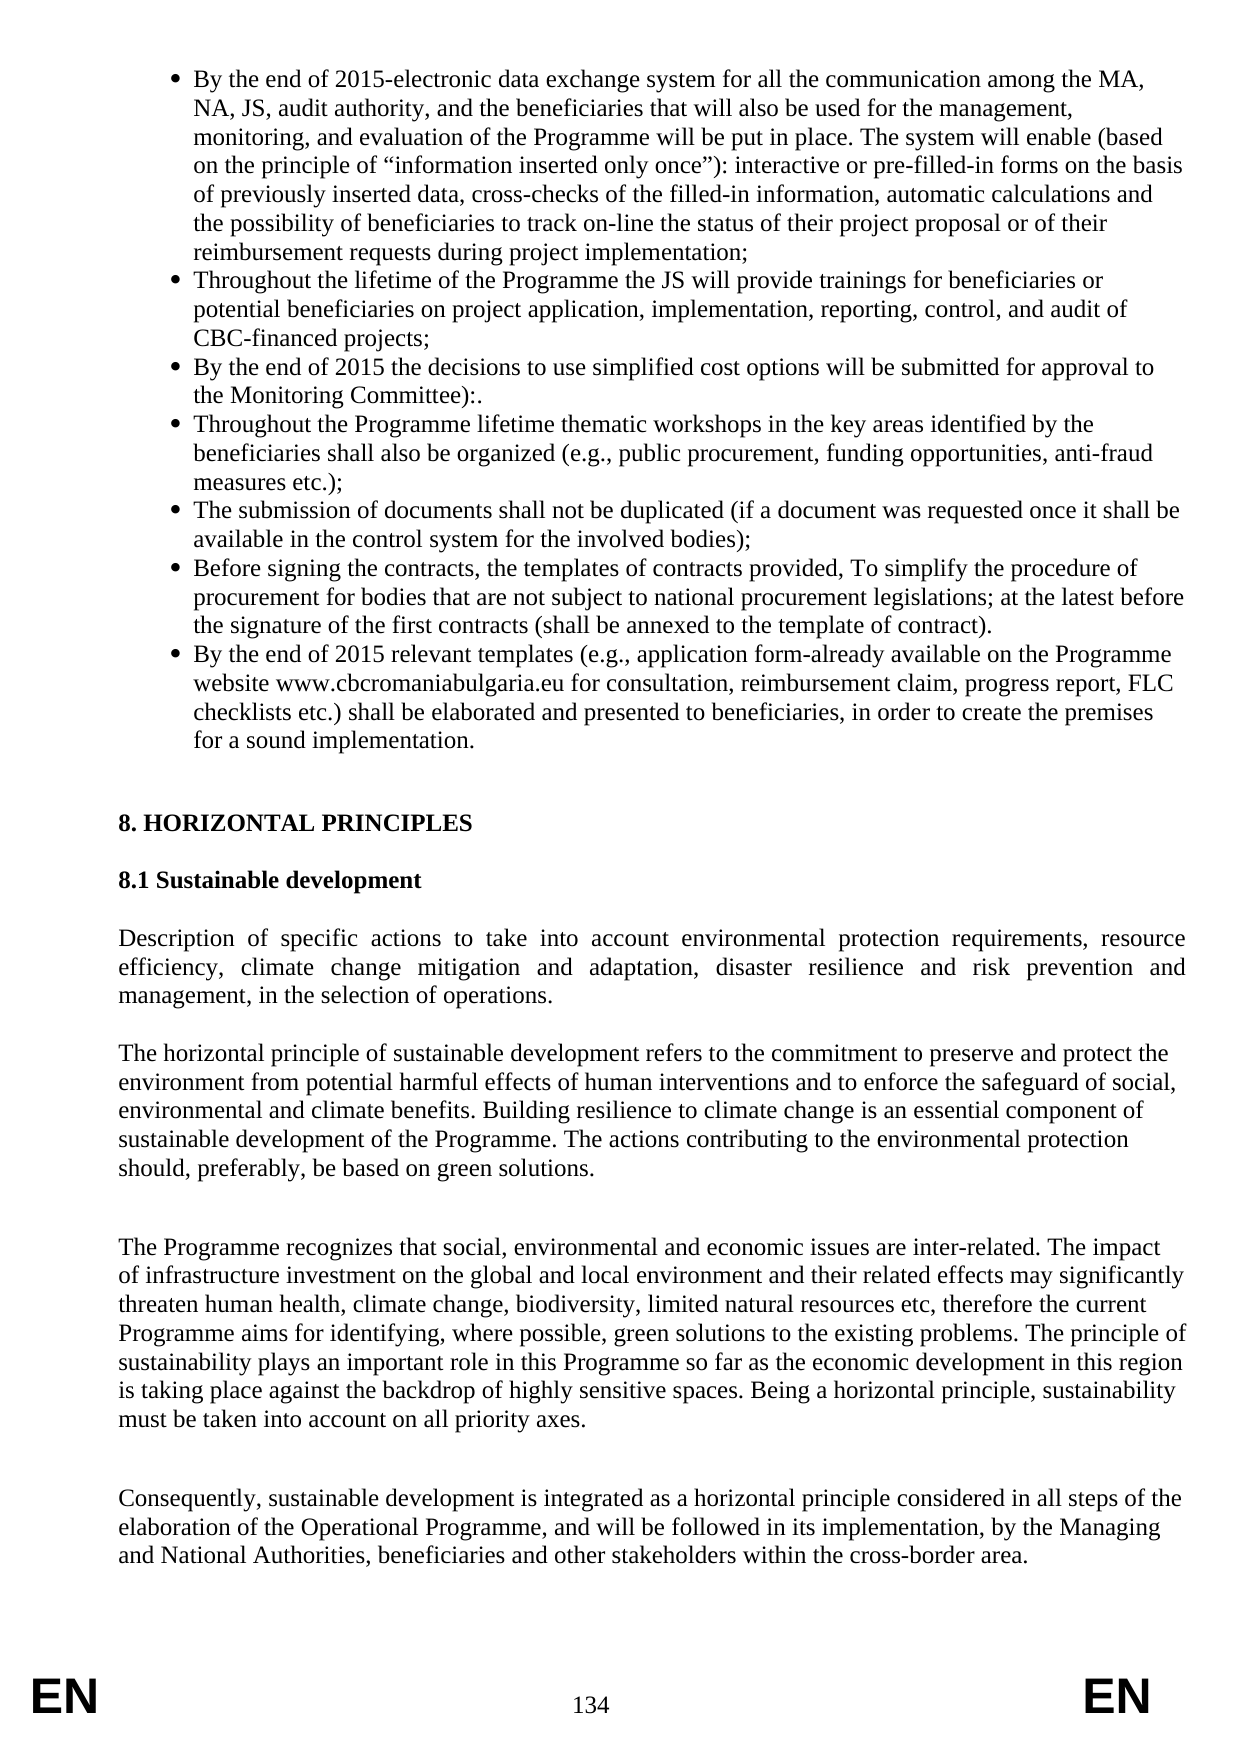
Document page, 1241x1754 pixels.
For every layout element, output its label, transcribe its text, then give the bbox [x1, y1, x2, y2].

list Before signing the contracts, the templates of contracts provided, To simplify the procedure of procurement for bodies that are not subject to national procurement legislations; at the latest before the signature of the first contracts (shall be annexed to the template of contract). [171, 553, 1187, 639]
subtitle 8.1 Sustainable development [118, 865, 1187, 894]
list By the end of 2015 the decisions to use simplified cost options will be submitted for approval to the Monitoring Committee):. [171, 352, 1187, 409]
list By the end of 2015 relevant templates (e.g., application form-already available on the Programme website www.cbcromaniabulgaria.eu for consultation, reimbursement claim, progress report, FLC checklists etc.) shall be elaborated and presented to beneficiaries, in order to create the premises for a sound implementation. [171, 639, 1187, 754]
text Description of specific actions to take into account environmental protection requirements, resource efficiency, climate change mitigation and adaptation, disaster resilience and risk prevention and management, in the selection of operations. [118, 923, 1187, 1009]
list Throughout the Programme lifetime thematic workshops in the key areas identified by the beneficiaries shall also be organized (e.g., public procurement, funding opportunities, anti-fraud measures etc.); [171, 409, 1187, 495]
text The Programme recognizes that social, environmental and economic issues are inter-related. The impact of infrastructure investment on the global and local environment and their related effects may significantly threaten human health, climate change, biodiversity, limited natural resources etc, therefore the current Programme aims for identifying, where possible, green solutions to the existing problems. The principle of sustainability plays an important role in this Programme so far as the economic development in this region is taking place against the backdrop of highly sensitive spaces. Being a horizontal principle, sustainability must be taken into account on all priority axes. [118, 1232, 1187, 1433]
list By the end of 2015-electronic data exchange system for all the communication among the MA, NA, JS, audit authority, and the beneficiaries that will also be used for the management, monitoring, and evaluation of the Programme will be put in place. The system will enable (based on the principle of “information inserted only once”): interactive or pre-filled-in forms on the basis of previously inserted data, cross-checks of the filled-in information, automatic calculations and the possibility of beneficiaries to track on-line the status of their project proposal or of their reimbursement requests during project implementation; [171, 64, 1187, 265]
subtitle 8. HORIZONTAL PRINCIPLES [118, 808, 1187, 837]
list Throughout the lifetime of the Programme the JS will provide trainings for beneficiaries or potential beneficiaries on project application, implementation, reporting, control, and audit of CBC-financed projects; [171, 265, 1187, 352]
list The submission of documents shall not be duplicated (if a document was requested once it shall be available in the control system for the involved bodies); [171, 495, 1187, 553]
text Consequently, sustainable development is integrated as a horizontal principle considered in all steps of the elaboration of the Operational Programme, and will be followed in its implementation, by the Managing and National Authorities, beneficiaries and other stakeholders within the cross-border area. [118, 1483, 1187, 1569]
text The horizontal principle of sustainable development refers to the commitment to preserve and protect the environment from potential harmful effects of human interventions and to enforce the safeguard of social, environmental and climate benefits. Building resilience to climate change is an essential component of sustainable development of the Programme. The actions contributing to the environmental protection should, preferably, be based on green solutions. [118, 1038, 1187, 1182]
